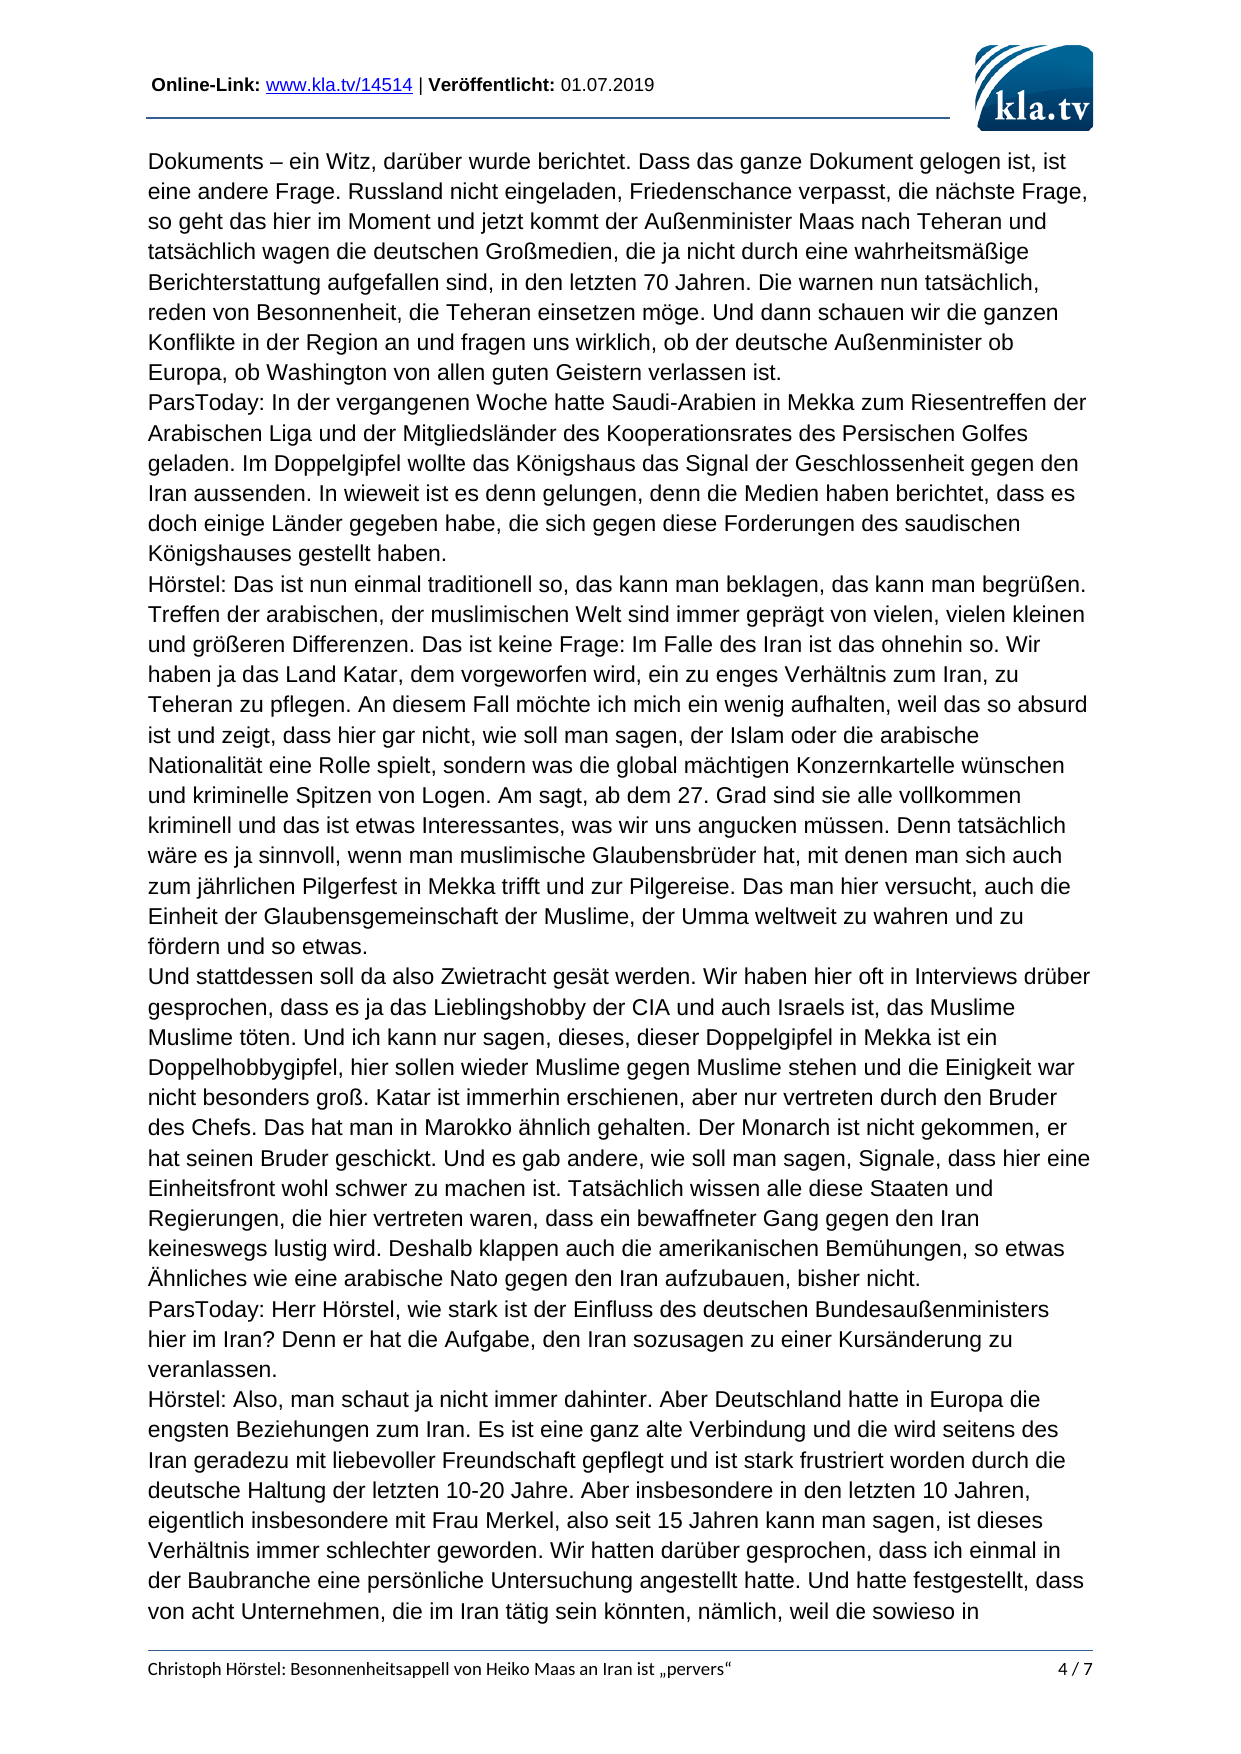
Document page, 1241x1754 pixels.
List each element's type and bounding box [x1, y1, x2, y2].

text [148, 148, 1093, 1624]
